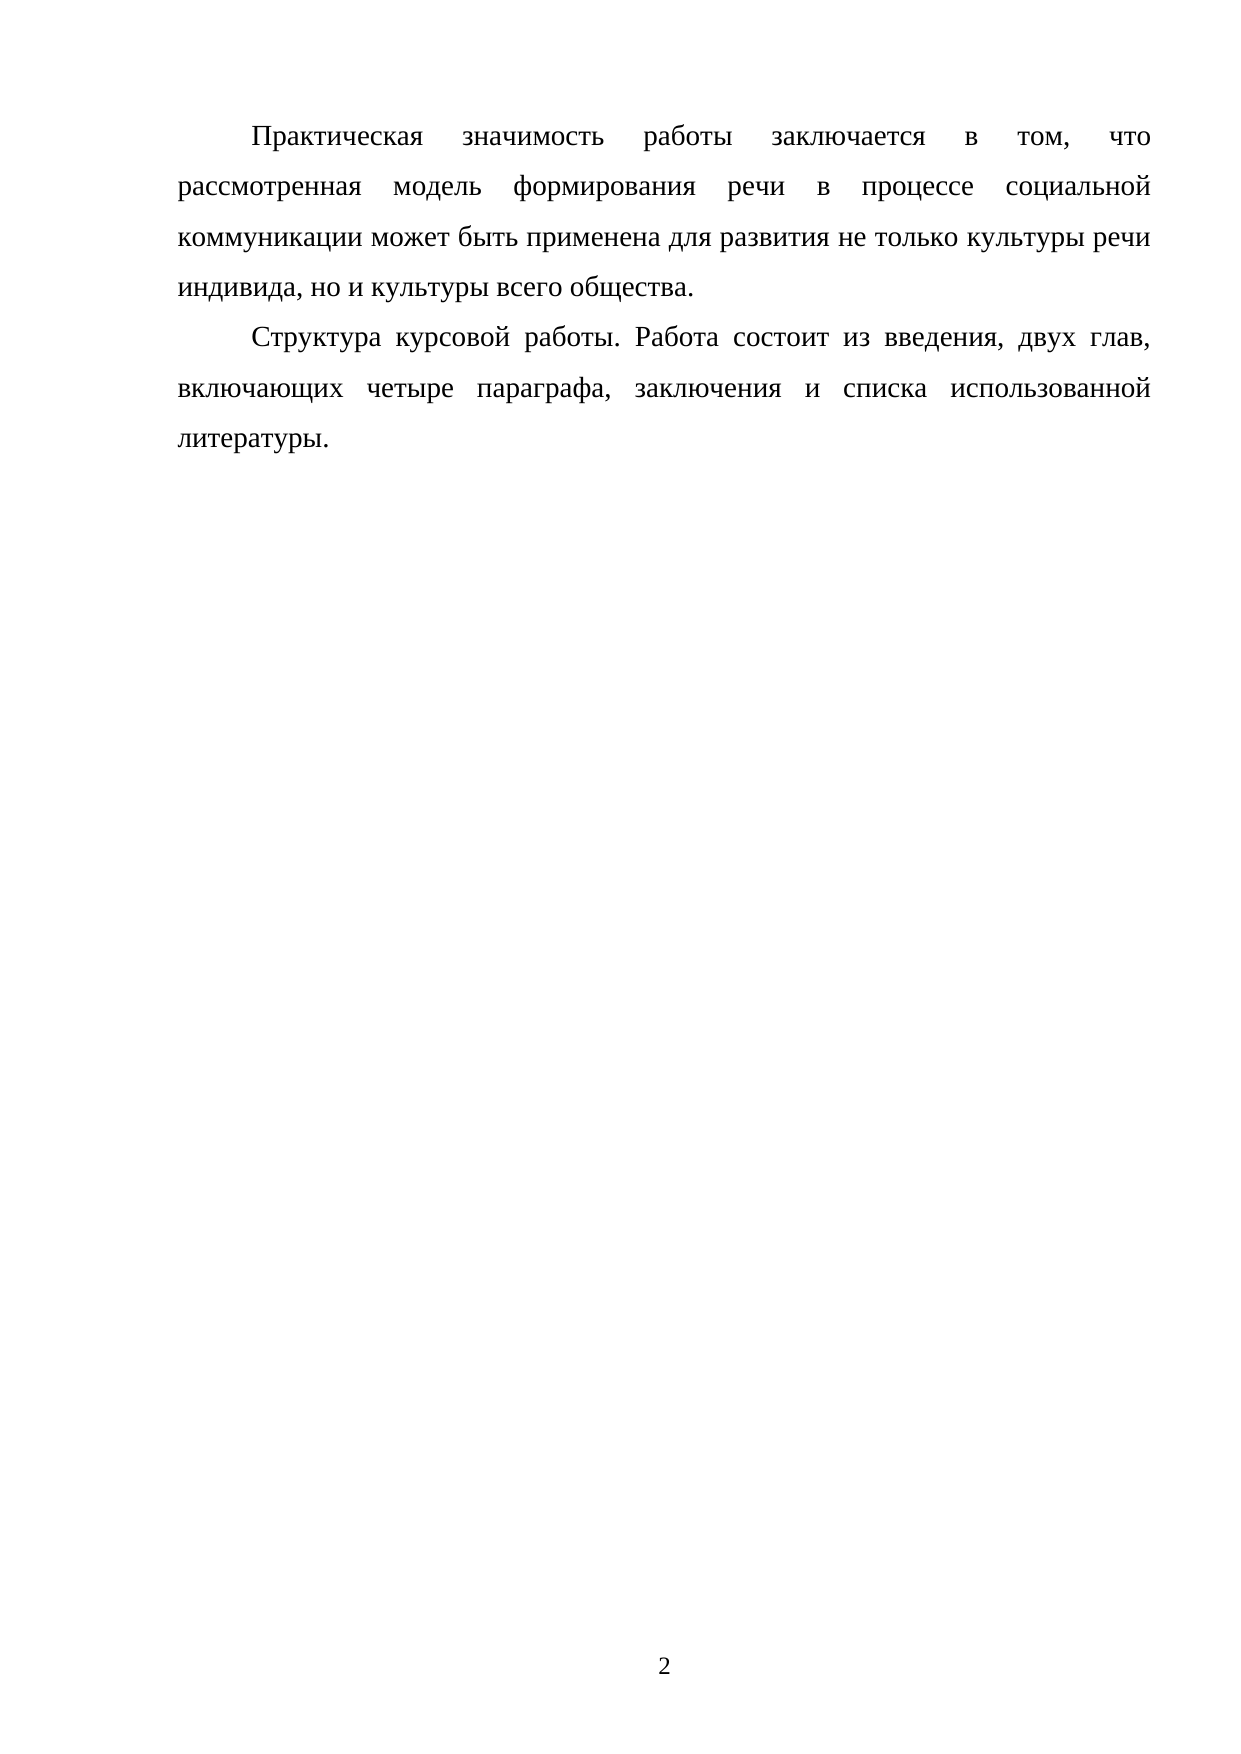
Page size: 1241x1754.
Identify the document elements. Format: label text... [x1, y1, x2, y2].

text Практическая значимость работы заключается в том, что рассмотренная модель формирования речи в процессе социальной коммуникации может быть применена для развития не только культуры речи индивида, но и культуры всего общества. [177, 118, 1152, 303]
text Структура курсовой работы. Работа состоит из введения, двух глав, включающих четыре параграфа, заключения и списка использованной литературы. [177, 319, 1152, 453]
